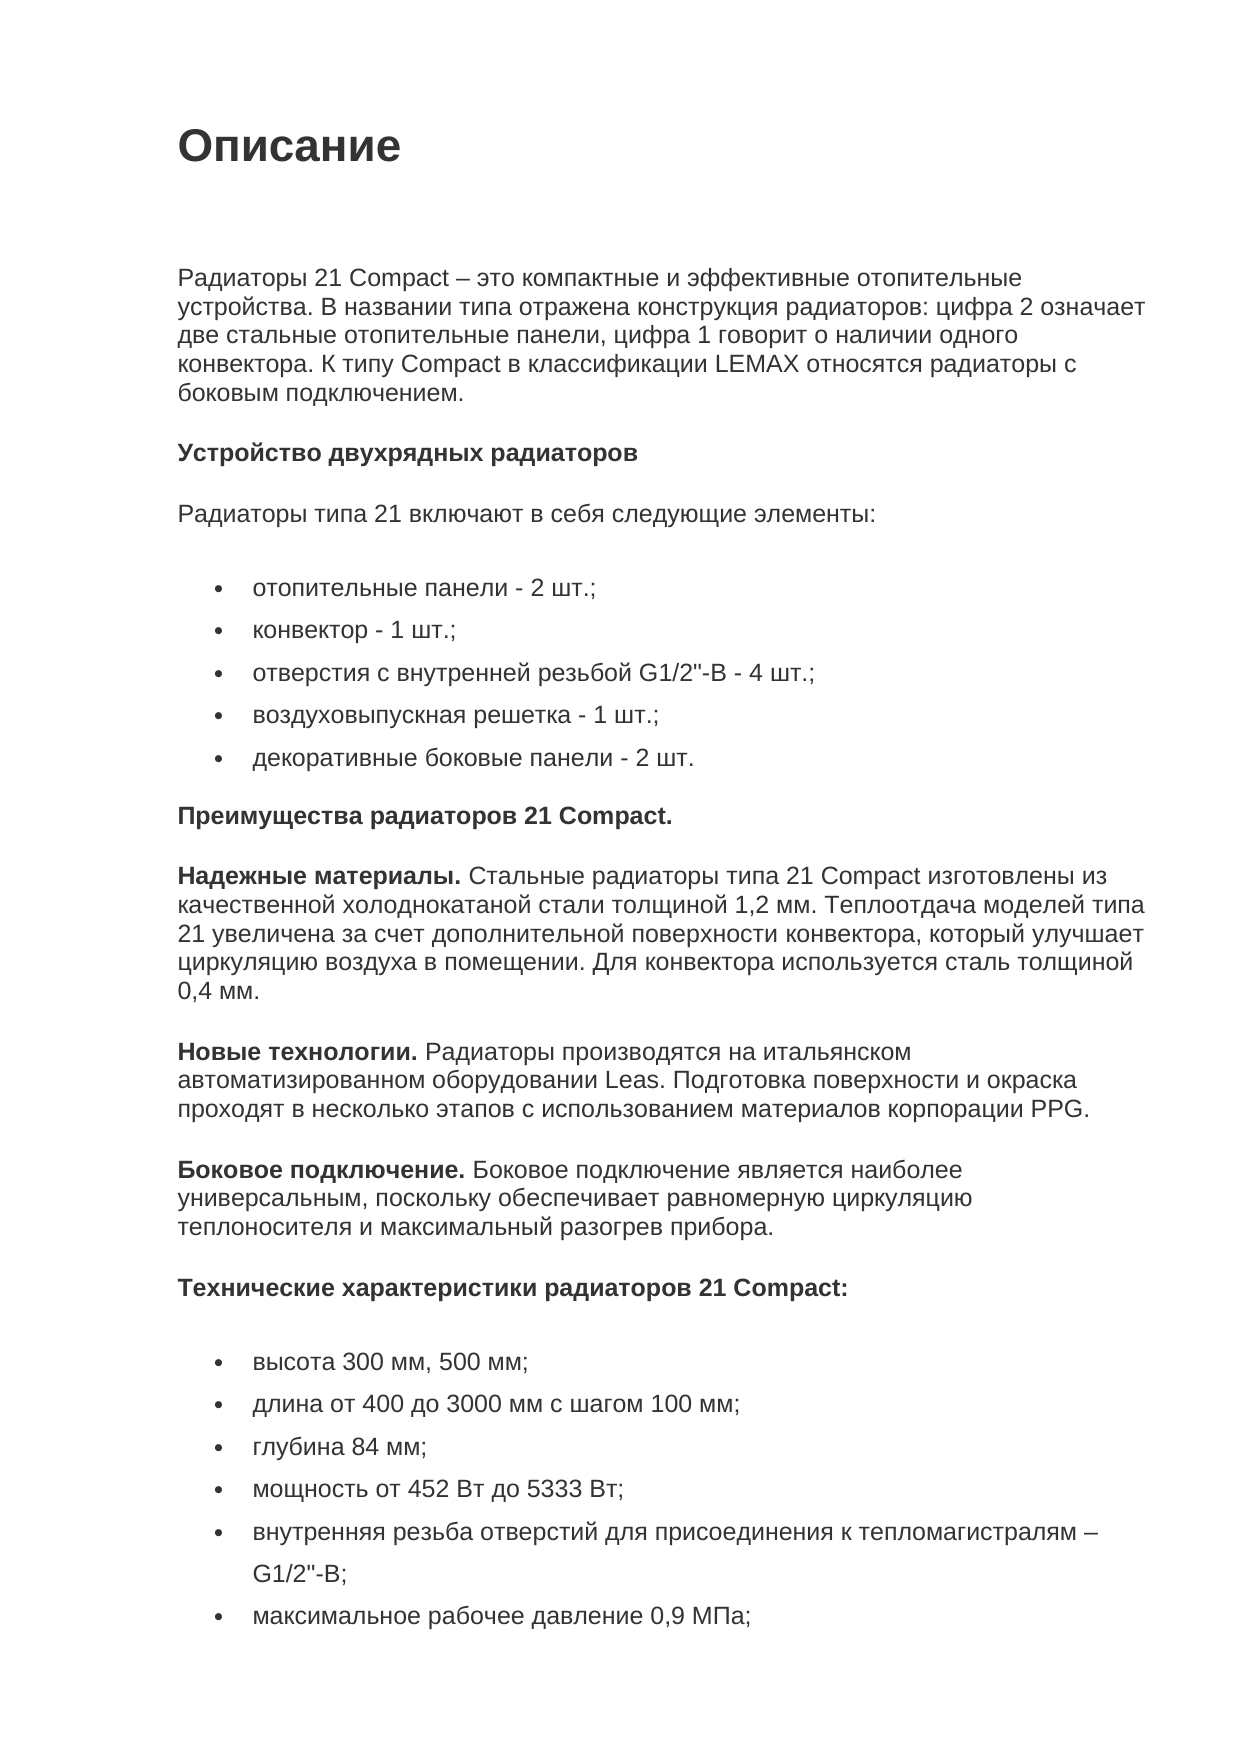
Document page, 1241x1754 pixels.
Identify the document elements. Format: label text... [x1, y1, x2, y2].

text Новые технологии. Радиаторы производятся на итальянском автоматизированном оборудовании Leas. Подготовка поверхности и окраска проходят в несколько этапов с использованием материалов корпорации PPG. [177, 1037, 1152, 1123]
list декоративные боковые панели - 2 шт. [215, 729, 1152, 771]
list конвектор - 1 шт.; [215, 602, 1152, 644]
list высота 300 мм, 500 мм; [215, 1333, 1152, 1376]
list отверстия с внутренней резьбой G1/2"-B - 4 шт.; [215, 644, 1152, 687]
list глубина 84 мм; [215, 1418, 1152, 1460]
text Радиаторы типа 21 включают в себя следующие элементы: [177, 499, 1152, 528]
text Технические характеристики радиаторов 21 Compact: [177, 1273, 1152, 1301]
list длина от 400 до 3000 мм с шагом 100 мм; [215, 1376, 1152, 1418]
list отопительные панели - 2 шт.; [215, 559, 1152, 602]
list воздуховыпускная решетка - 1 шт.; [215, 687, 1152, 729]
list внутренняя резьба отверстий для присоединения к тепломагистралям – G1/2"-B; [215, 1503, 1152, 1588]
text Устройство двухрядных радиаторов [177, 438, 1152, 467]
list максимальное рабочее давление 0,9 МПа; [215, 1588, 1152, 1630]
list мощность от 452 Вт до 5333 Вт; [215, 1460, 1152, 1503]
text Радиаторы 21 Compact – это компактные и эффективные отопительные устройства. В названии типа отражена конструкция радиаторов: цифра 2 означает две стальные отопительные панели, цифра 1 говорит о наличии одного конвектора. К типу Compact в классификации LEMAX относятся радиаторы с боковым подключением. [177, 263, 1152, 407]
text Надежные материалы. Стальные радиаторы типа 21 Compact изготовлены из качественной холоднокатаной стали толщиной 1,2 мм. Теплоотдача моделей типа 21 увеличена за счет дополнительной поверхности конвектора, который улучшает циркуляцию воздуха в помещении. Для конвектора используется сталь толщиной 0,4 мм. [177, 861, 1152, 1005]
text Боковое подключение. Боковое подключение является наиболее универсальным, поскольку обеспечивает равномерную циркуляцию теплоносителя и максимальный разогрев прибора. [177, 1155, 1152, 1241]
text Описание [177, 118, 1152, 171]
text Преимущества радиаторов 21 Compact. [177, 801, 1152, 829]
